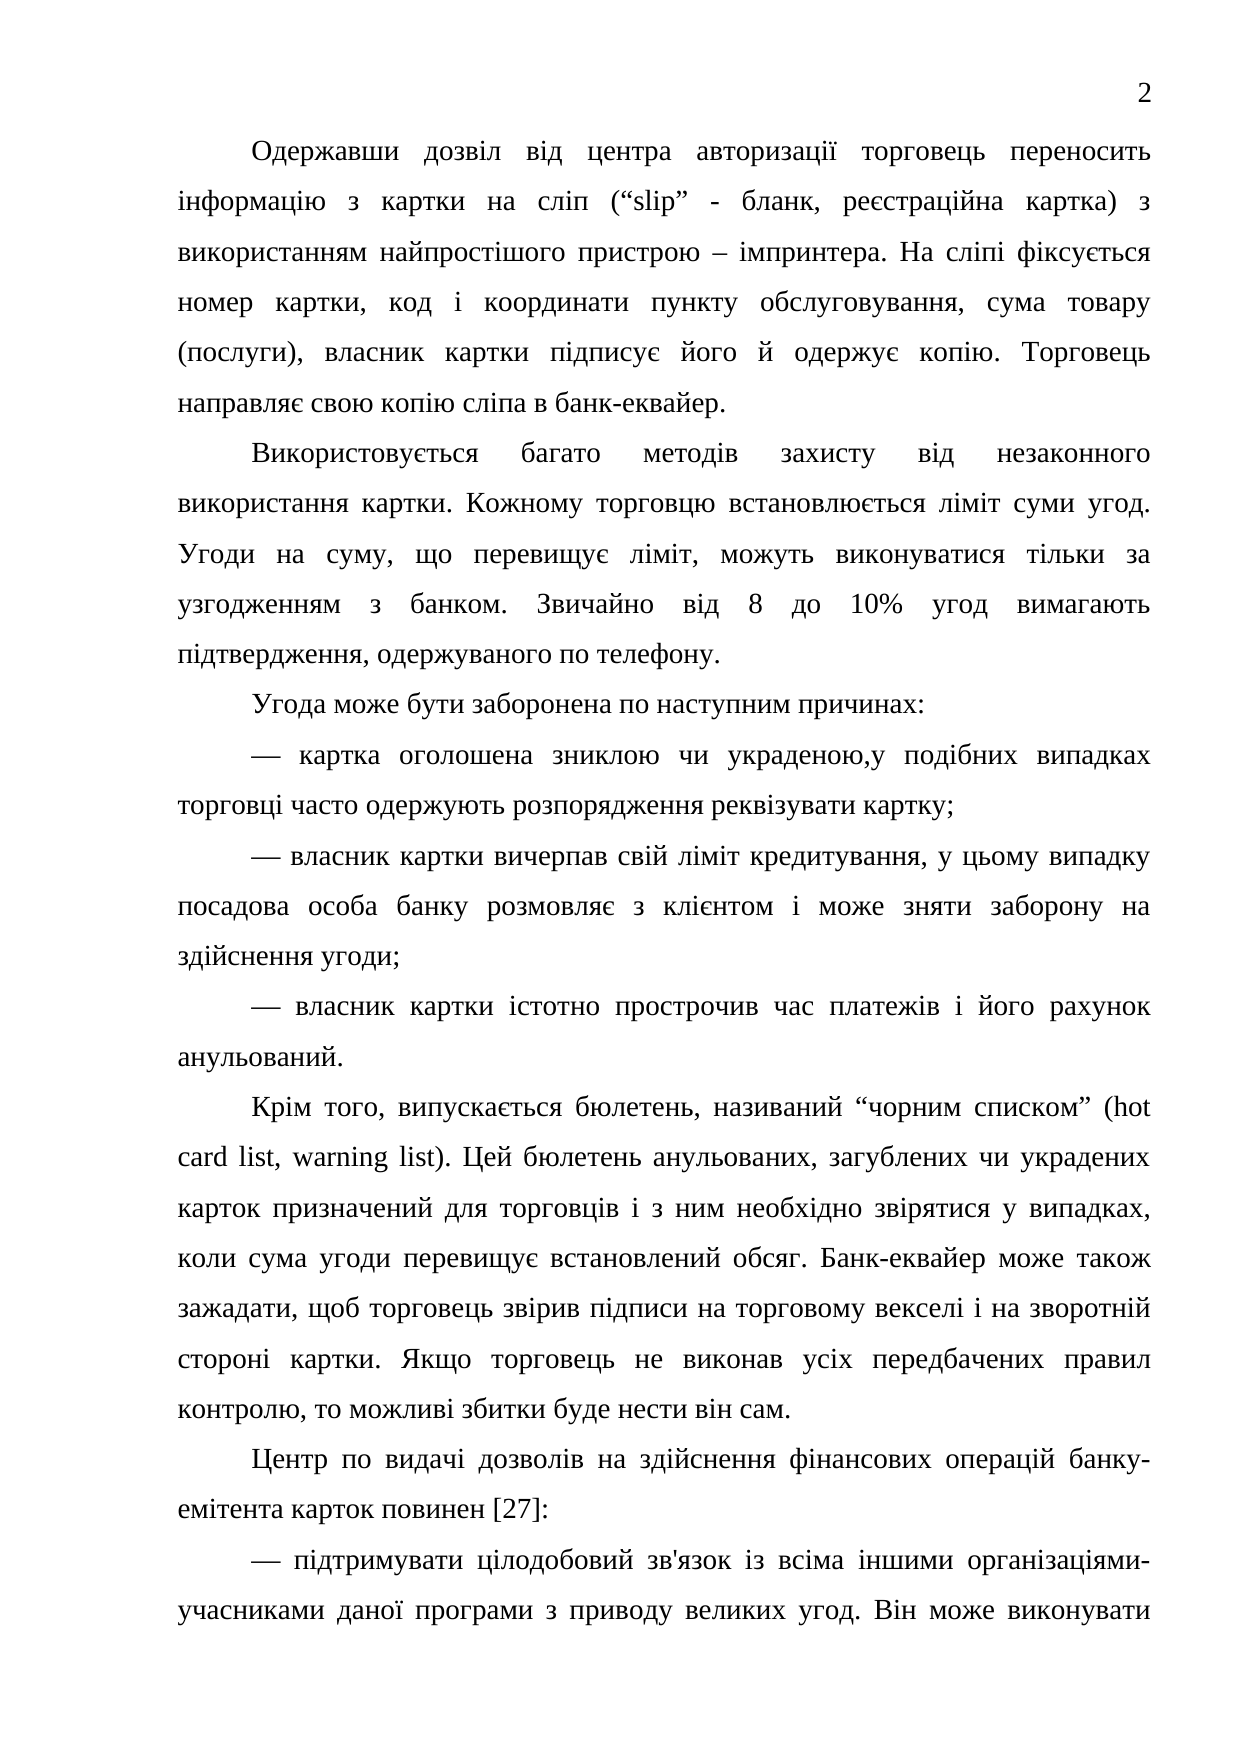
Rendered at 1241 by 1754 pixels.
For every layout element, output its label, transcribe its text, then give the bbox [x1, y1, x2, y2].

text Крім того, випускається бюлетень, називаний “чорним списком” (hot card list, warning list). Цей бюлетень анульованих, загублених чи украдених карток призначений для торговців і з ним необхідно звірятися у випадках, коли сума угоди перевищує встановлений обсяг. Банк-еквайер може також зажадати, щоб торговець звірив підписи на торговому векселі і на зворотній стороні картки. Якщо торговець не виконав усіх передбачених правил контролю, то можливі збитки буде нести він сам. [177, 1089, 1152, 1424]
text — власник картки істотно прострочив час платежів і його рахунок анульований. [177, 988, 1152, 1072]
text Одержавши дозвіл від центра авторизації торговець переносить інформацію з картки на сліп (“slip” - бланк, реєстраційна картка) з використанням найпростішого пристрою – імпринтера. На сліпі фіксується номер картки, код і координати пункту обслуговування, сума товару (послуги), власник картки підписує його й одержує копію. Торговець направляє свою копію сліпа в банк-еквайер. [177, 133, 1152, 418]
text Центр по видачі дозволів на здійснення фінансових операцій банку-емітента карток повинен [27]: [177, 1441, 1152, 1525]
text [177, 1542, 1152, 1626]
text — картка оголошена зниклою чи украденою,у подібних випадках торговці часто одержують розпорядження реквізувати картку; [177, 737, 1152, 821]
text — власник картки вичерпав свій ліміт кредитування, у цьому випадку посадова особа банку розмовляє з клієнтом і може зняти заборону на здійснення угоди; [177, 838, 1152, 972]
text Угода може бути заборонена по наступним причинах: [177, 687, 1152, 720]
text Використовується багато методів захисту від незаконного використання картки. Кожному торговцю встановлюється ліміт суми угод. Угоди на суму, що перевищує ліміт, можуть виконуватися тільки за узгодженням з банком. Звичайно від 8 до 10% угод вимагають підтвердження, одержуваного по телефону. [177, 435, 1152, 670]
